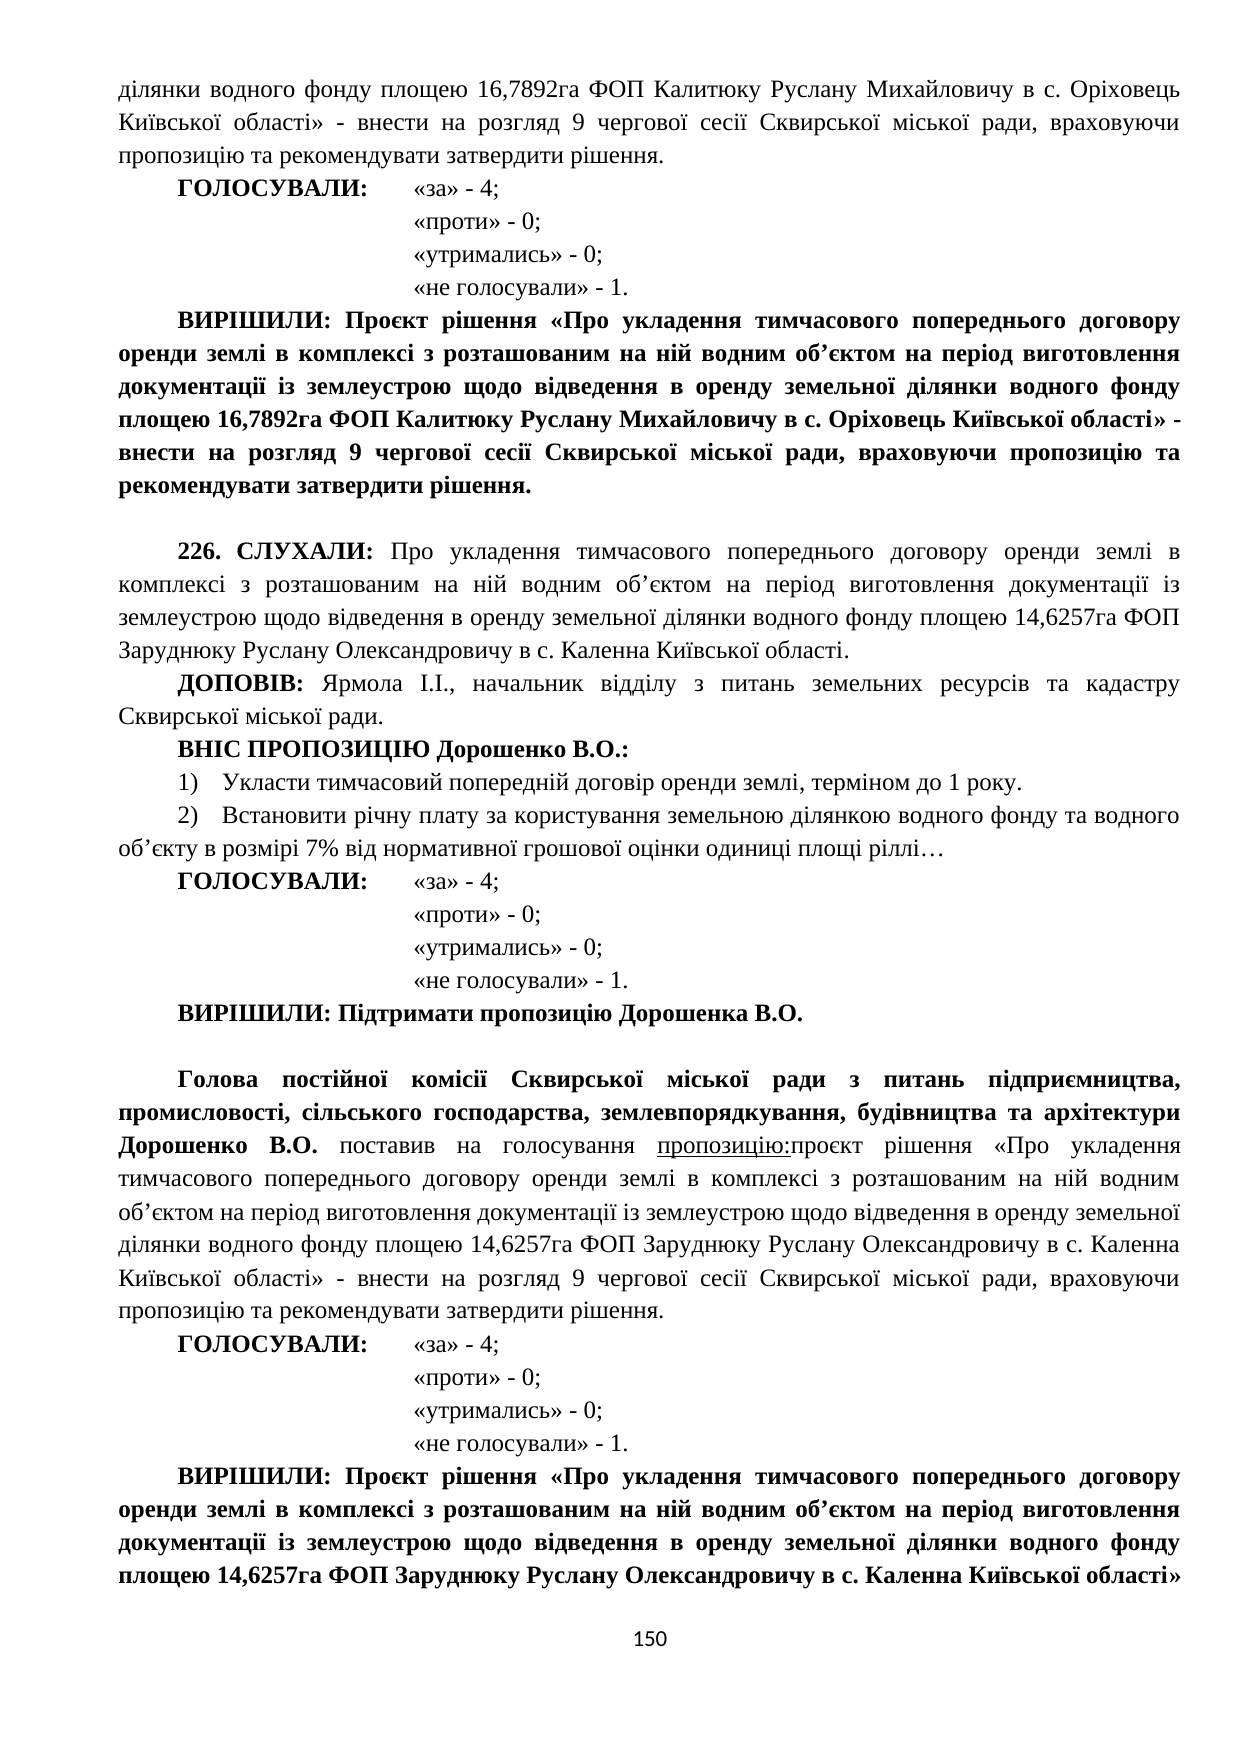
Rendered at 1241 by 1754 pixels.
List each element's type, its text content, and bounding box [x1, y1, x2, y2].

list Встановити річну плату за користування земельною ділянкою водного фонду та водного об’єкту в розмірі 7% від нормативної грошової оцінки одиниці площі ріллі… [118, 800, 1181, 862]
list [118, 1461, 1181, 1588]
list ВИРІШИЛИ: Проєкт рішення «Про укладення тимчасового попереднього договору оренди землі в комплексі з розташованим на ній водним об’єктом на період виготовлення документації із землеустрою щодо відведення в оренду земельної ділянки водного фонду площею 16,7892га ФОП Калитюку Руслану Михайловичу в с. Оріховець Київської області» - внести на розгляд 9 чергової сесії Сквирської міської ради, враховуючи пропозицію та рекомендувати затвердити рішення. [118, 305, 1181, 499]
text «утримались» - 0; [118, 932, 1181, 961]
text «не голосували» - 1. [118, 1428, 1181, 1456]
list Укласти тимчасовий попередній договір оренди землі, терміном до 1 року. [118, 767, 1181, 796]
text Голова постійної комісії Сквирської міської ради з питань підприємництва, промисловості, сільського господарства, землевпорядкування, будівництва та архітектури Дорошенко В.О. поставив на голосування пропозицію:проєкт рішення «Про укладення тимчасового попереднього договору оренди землі в комплексі з розташованим на ній водним об’єктом на період виготовлення документації із землеустрою щодо відведення в оренду земельної ділянки водного фонду площею 14,6257га ФОП Заруднюку Руслану Олександровичу в с. Каленна Київської області» - внести на розгляд 9 чергової сесії Сквирської міської ради, враховуючи пропозицію та рекомендувати затвердити рішення. [118, 1064, 1181, 1324]
text «не голосували» - 1. [118, 965, 1181, 994]
list СЛУХАЛИ: Про укладення тимчасового попереднього договору оренди землі в комплексі з розташованим на ній водним об’єктом на період виготовлення документації із землеустрою щодо відведення в оренду земельної ділянки водного фонду площею 14,6257га ФОП Заруднюку Руслану Олександровичу в с. Каленна Київської області. [118, 536, 1181, 664]
text ГОЛОСУВАЛИ: «за» - 4; [118, 1329, 1181, 1357]
text «проти» - 0; [118, 899, 1181, 928]
text «утримались» - 0; [118, 1395, 1181, 1423]
text «не голосували» - 1. [118, 272, 1181, 301]
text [118, 74, 1181, 169]
text «проти» - 0; [118, 206, 1181, 235]
text «проти» - 0; [118, 1362, 1181, 1390]
text ВИРІШИЛИ: Підтримати пропозицію Дорошенка В.О. [118, 998, 1181, 1027]
text «утримались» - 0; [118, 239, 1181, 268]
text ДОПОВІВ: Ярмола І.І., начальник відділу з питань земельних ресурсів та кадастру Сквирської міської ради. [118, 668, 1181, 730]
text ГОЛОСУВАЛИ: «за» - 4; [118, 173, 1181, 202]
text ГОЛОСУВАЛИ: «за» - 4; [118, 866, 1181, 895]
text ВНІС ПРОПОЗИЦІЮ Дорошенко В.О.: [118, 734, 1181, 763]
